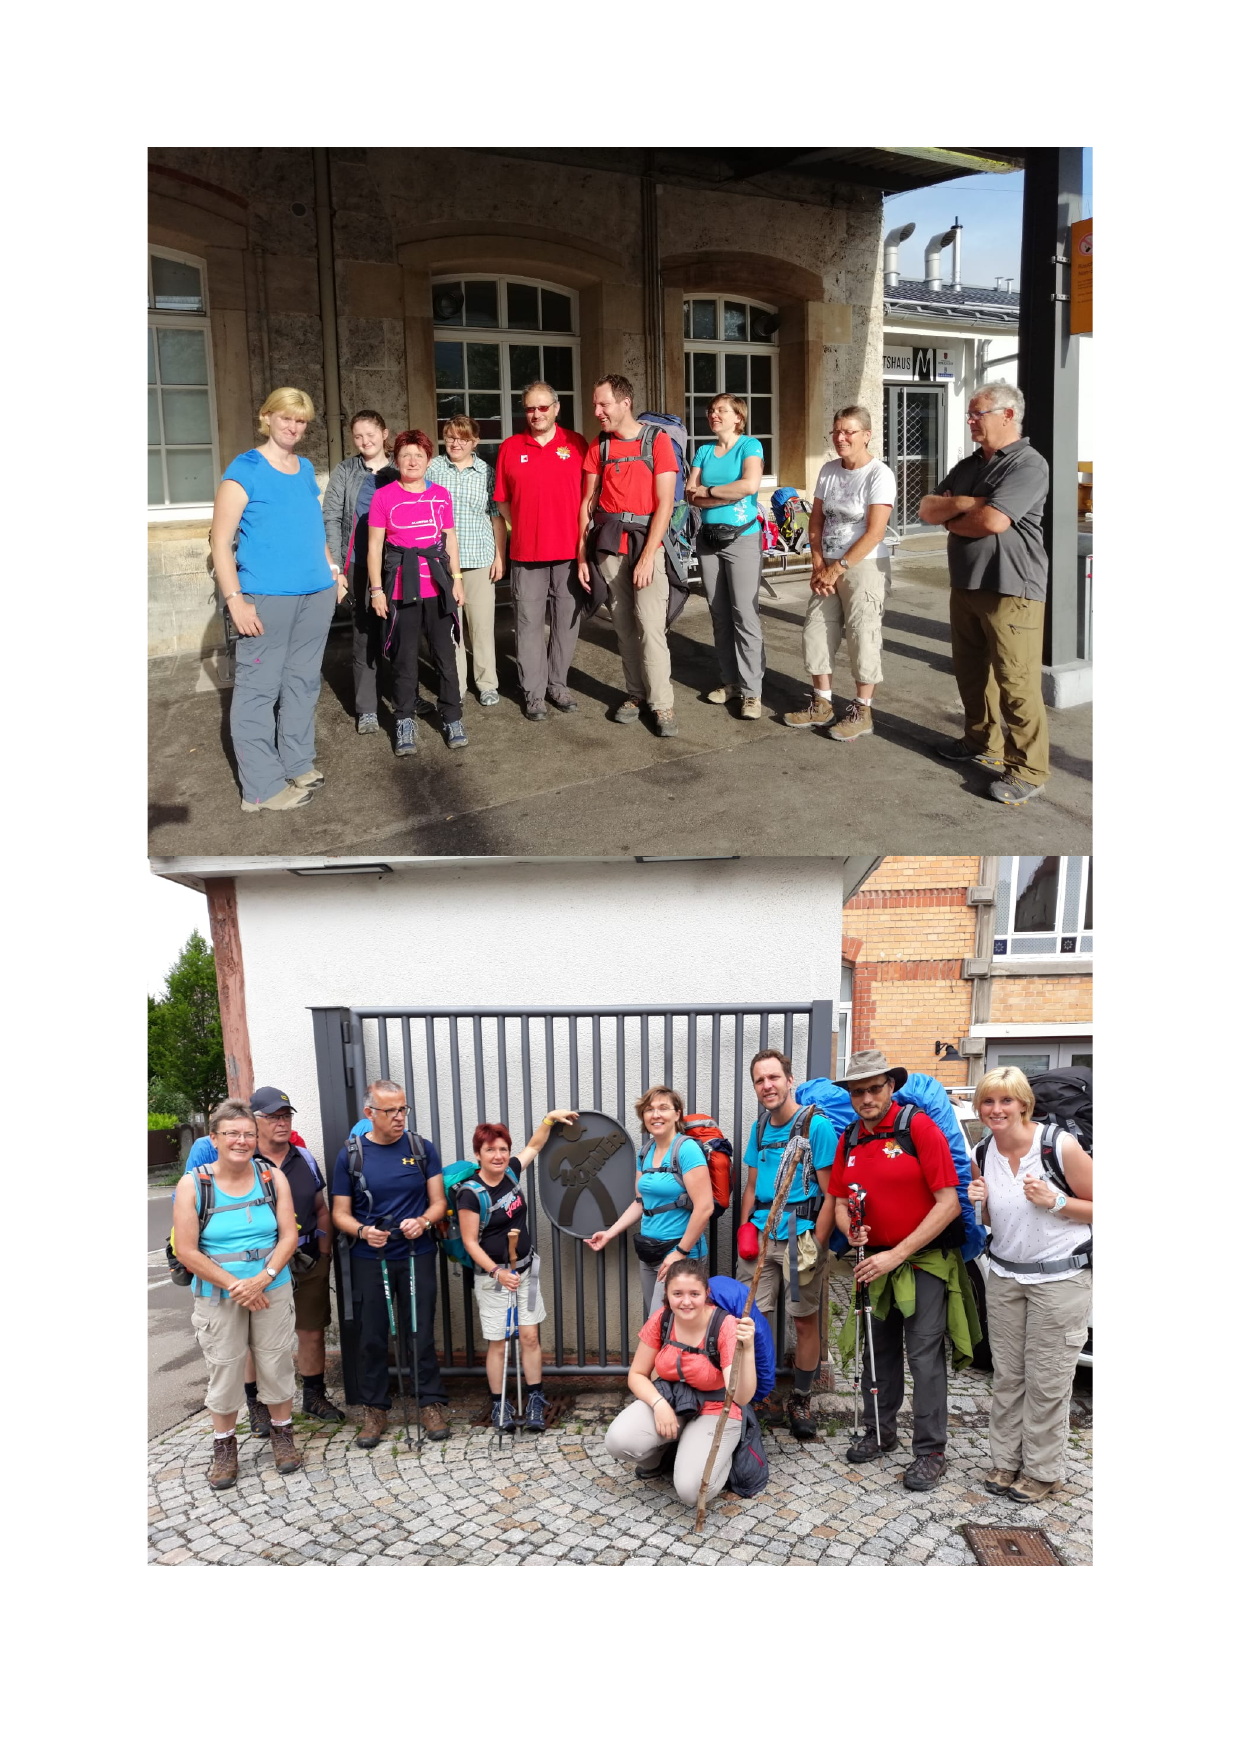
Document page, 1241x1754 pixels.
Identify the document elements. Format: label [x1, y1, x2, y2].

picture [147, 147, 1093, 1566]
